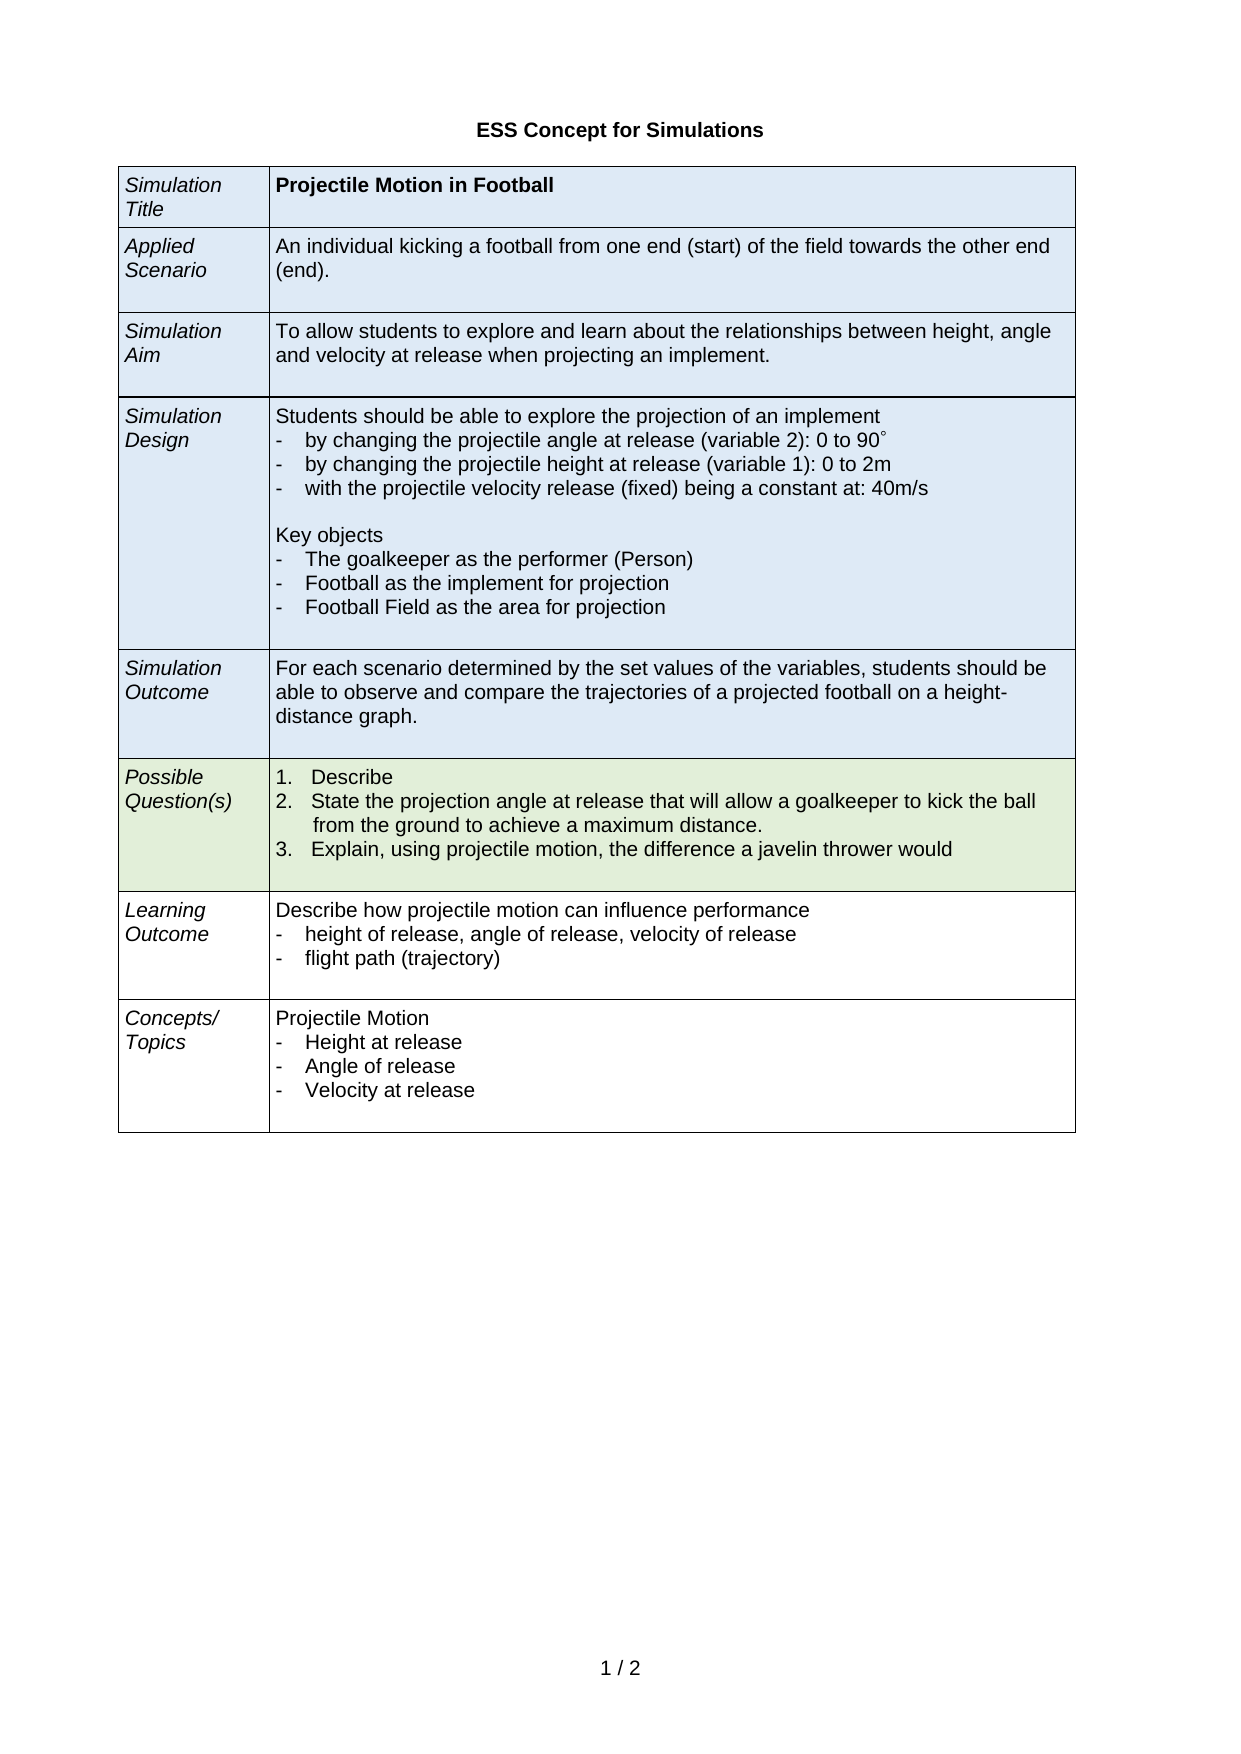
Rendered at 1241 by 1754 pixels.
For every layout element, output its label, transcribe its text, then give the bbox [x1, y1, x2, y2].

table_header Projectile Motion in Football [270, 167, 1075, 227]
table_cell To allow students to explore and learn about the relationships between height, angle and velocity at release when projecting an implement. [270, 313, 1075, 396]
table_cell An individual kicking a football from one end (start) of the field towards the other end (end). [270, 228, 1075, 312]
text ESS Concept for Simulations [118, 118, 1122, 142]
table_cell Simulation Outcome [119, 650, 269, 758]
table_cell Possible Question(s) [119, 759, 269, 891]
table_cell Learning Outcome [119, 892, 269, 999]
table_cell Projectile Motion Height at release Angle of release Velocity at release [270, 1000, 1075, 1132]
table_cell Simulation Aim [119, 313, 269, 396]
table_cell Concepts/ Topics [119, 1000, 269, 1132]
table_cell Describe how projectile motion can influence performance height of release, angle of release, velocity of release flight path (trajectory) [270, 892, 1075, 999]
table_cell Describe State the projection angle at release that will allow a goalkeeper to kick the ball from the ground to achieve a maximum distance. Explain, using projectile motion, the difference a javelin thrower would [270, 759, 1075, 891]
table_header Simulation Title [119, 167, 269, 227]
table_cell Students should be able to explore the projection of an implement by changing the projectile angle at release (variable 2): 0 to 90 by changing the projectile height at release (variable 1): 0 to 2m with the projectile velocity release (fixed) being a constant at: 40m/s Key objects The goalkeeper as the performer (Person) Football as the implement for projection Football Field as the area for projection [270, 398, 1075, 649]
table_cell Applied Scenario [119, 228, 269, 312]
table_cell Simulation Design [119, 398, 269, 649]
table_cell For each scenario determined by the set values of the variables, students should be able to observe and compare the trajectories of a projected football on a height-distance graph. [270, 650, 1075, 758]
